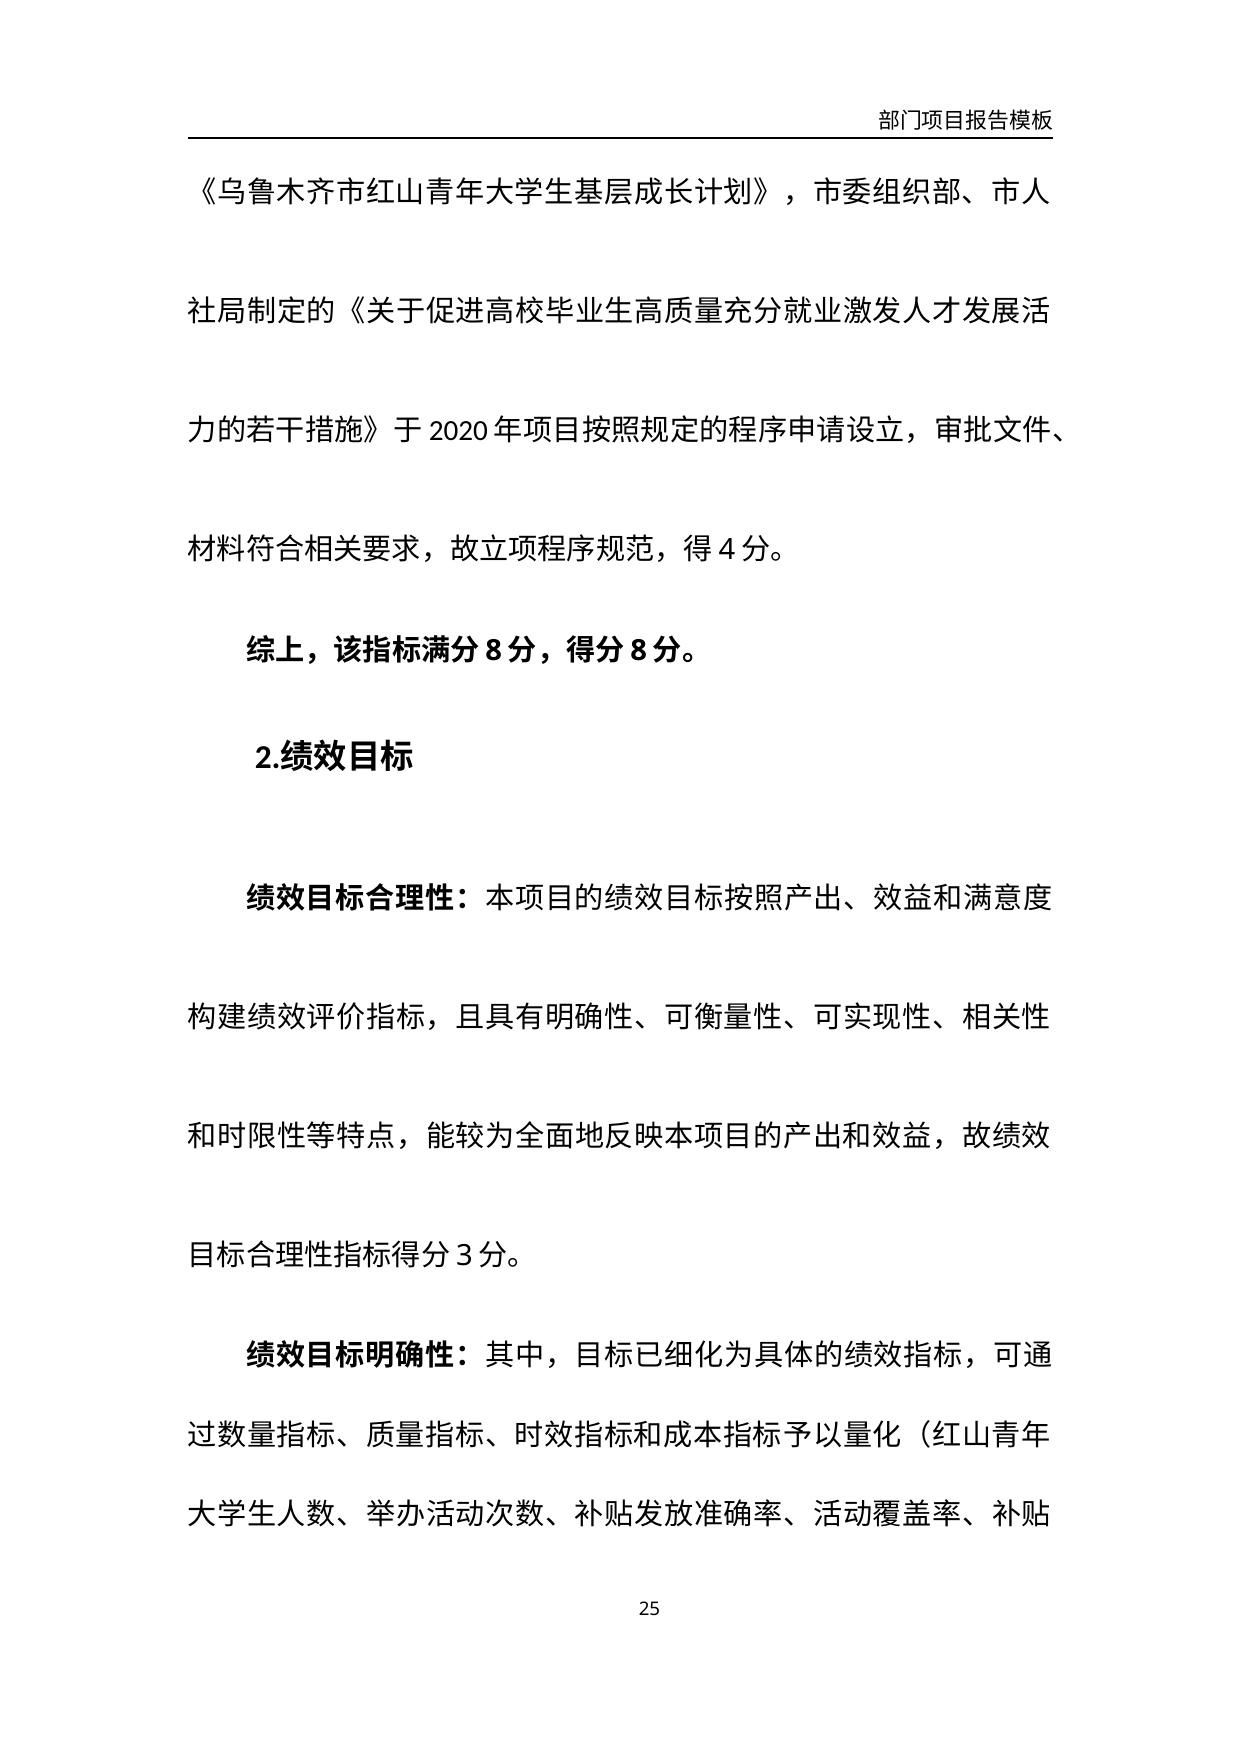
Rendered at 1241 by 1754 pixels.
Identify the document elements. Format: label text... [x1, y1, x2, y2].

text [187, 1313, 1053, 1552]
subtitle 2.绩效目标 [187, 714, 1053, 793]
text 综上，该指标满分8分，得分8分。 [187, 608, 1053, 687]
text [187, 150, 1053, 587]
text 绩效目标合理性：本项目的绩效目标按照产出、效益和满意度构建绩效评价指标，且具有明确性、可衡量性、可实现性、相关性和时限性等特点，能较为全面地反映本项目的产出和效益，故绩效目标合理性指标得分3分。 [187, 856, 1053, 1292]
